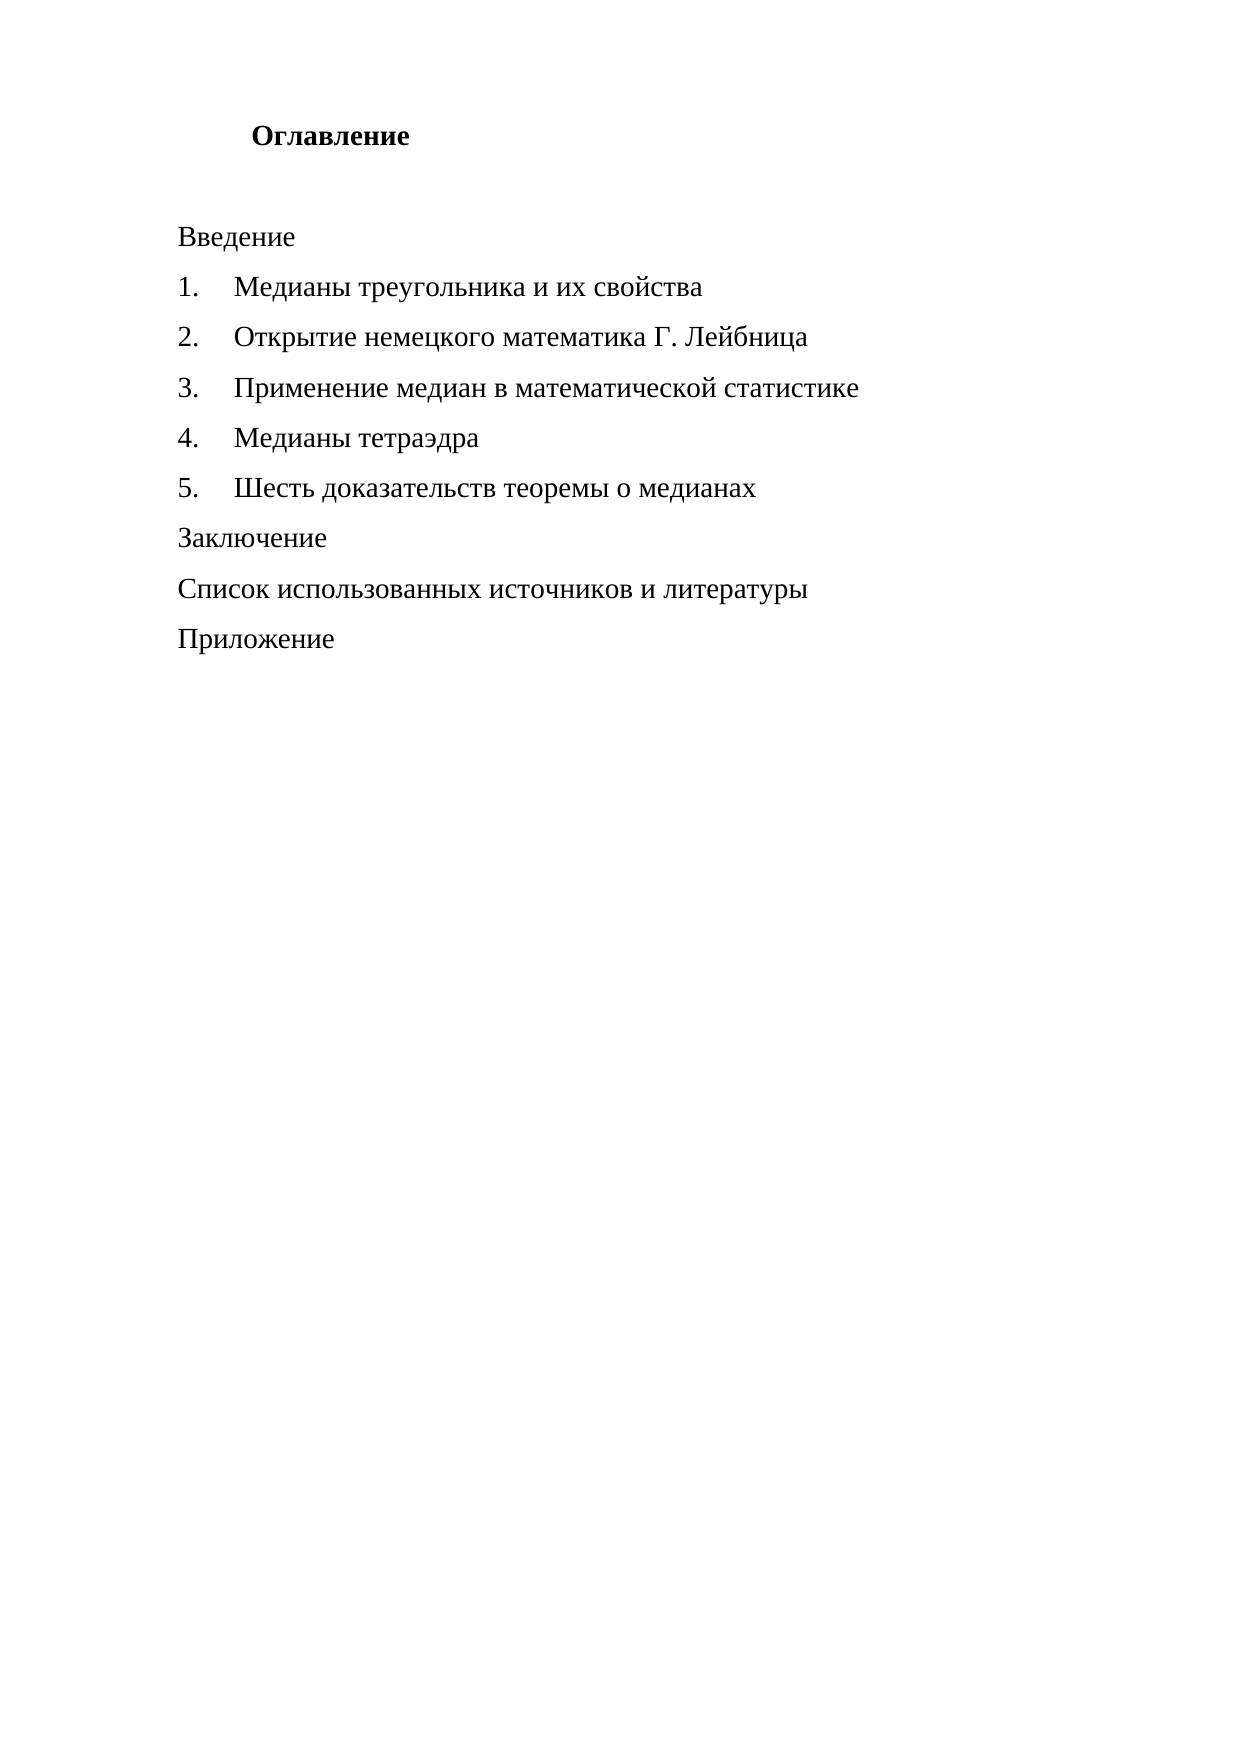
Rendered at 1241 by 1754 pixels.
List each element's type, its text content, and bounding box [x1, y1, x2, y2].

list Открытие немецкого математика Г. Лейбница [177, 319, 1152, 353]
list Медианы треугольника и их свойства [177, 269, 1152, 303]
text Введение [177, 219, 1152, 252]
list Применение медиан в математической статистике [177, 370, 1152, 403]
list Медианы тетраэдра [177, 420, 1152, 453]
list Шесть доказательств теоремы о медианах [177, 470, 1152, 504]
text Приложение [177, 621, 1152, 655]
text Список использованных источников и литературы [177, 571, 1152, 604]
text Оглавление [177, 118, 1152, 152]
text Заключение [177, 521, 1152, 554]
